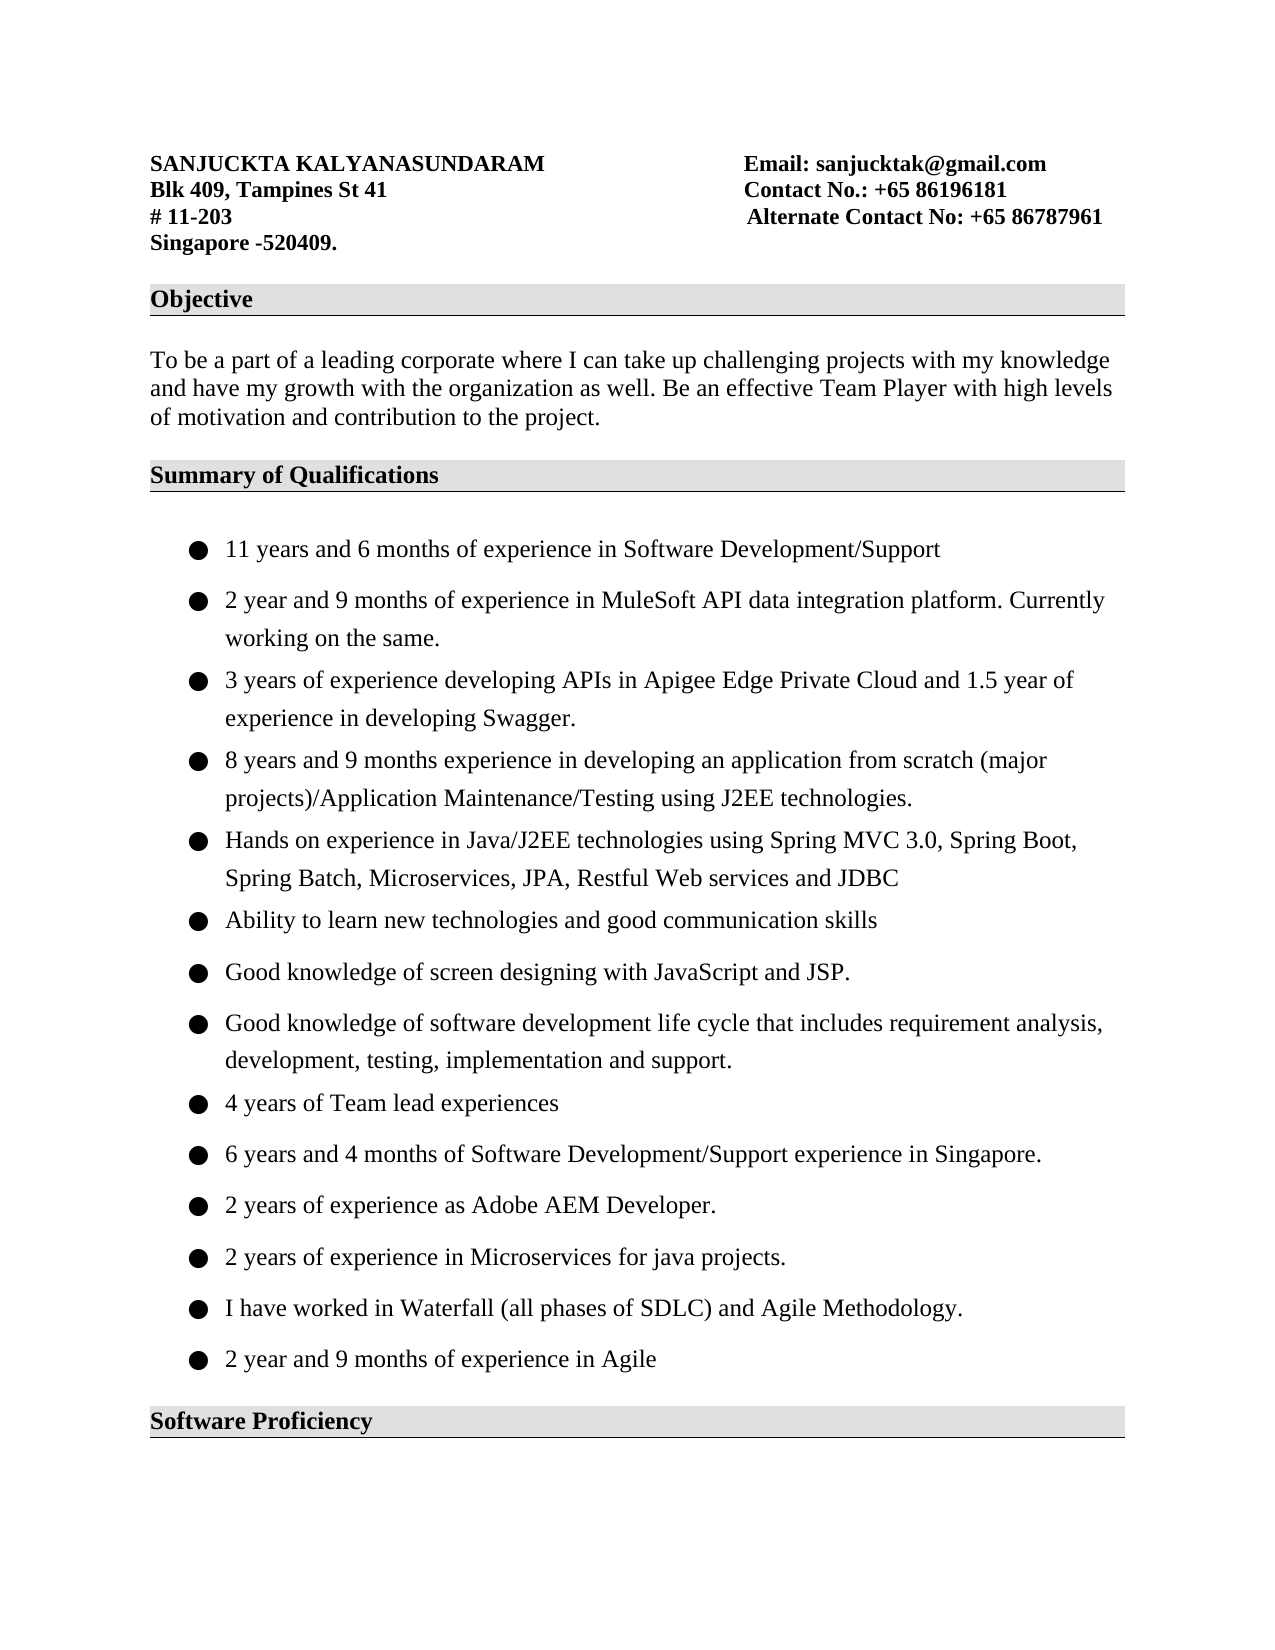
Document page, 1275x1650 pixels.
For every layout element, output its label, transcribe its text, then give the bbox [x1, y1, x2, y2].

list I have worked in Waterfall (all phases of SDLC) and Agile Methodology. [187, 1279, 1125, 1330]
text # 11-203 Alternate Contact No: +65 86787961 [150, 203, 1237, 229]
list 8 years and 9 months experience in developing an application from scratch (major projects)/Application Maintenance/Testing using J2EE technologies. [187, 732, 1125, 812]
list Good knowledge of screen designing with JavaScript and JSP. [187, 943, 1125, 994]
list 2 years of experience in Microservices for java projects. [187, 1228, 1125, 1279]
list 2 year and 9 months of experience in Agile [187, 1330, 1125, 1382]
subtitle Software Proficiency [150, 1406, 1125, 1437]
list Hands on experience in Java/J2EE technologies using Spring MVC 3.0, Spring Boot, Spring Batch, Microservices, JPA, Restful Web services and JDBC [187, 812, 1125, 892]
text Blk 409, Tampines St 41 Contact No.: +65 86196181 [150, 176, 1110, 203]
subtitle Objective [150, 284, 1125, 315]
list 4 years of Team lead experiences [187, 1074, 1125, 1125]
list Good knowledge of software development life cycle that includes requirement analysis, development, testing, implementation and support. [187, 994, 1125, 1074]
list Ability to learn new technologies and good communication skills [187, 892, 1125, 943]
text SANJUCKTA KALYANASUNDARAM Email: sanjucktak@gmail.com [150, 150, 1237, 176]
list 6 years and 4 months of Software Development/Support experience in Singapore. [187, 1125, 1125, 1177]
list 2 years of experience as Adobe AEM Developer. [187, 1177, 1125, 1228]
text Singapore -520409. [150, 229, 1237, 255]
list 11 years and 6 months of experience in Software Development/Support [187, 520, 1125, 572]
subtitle Summary of Qualifications [150, 460, 1125, 491]
list 3 years of experience developing APIs in Apigee Edge Private Cloud and 1.5 year of experience in developing Swagger. [187, 652, 1125, 732]
list 2 year and 9 months of experience in MuleSoft API data integration platform. Currently working on the same. [187, 572, 1125, 652]
text To be a part of a leading corporate where I can take up challenging projects with my knowledge and have my growth with the organization as well. Be an effective Team Player with high levels of motivation and contribution to the project. [150, 345, 1125, 431]
